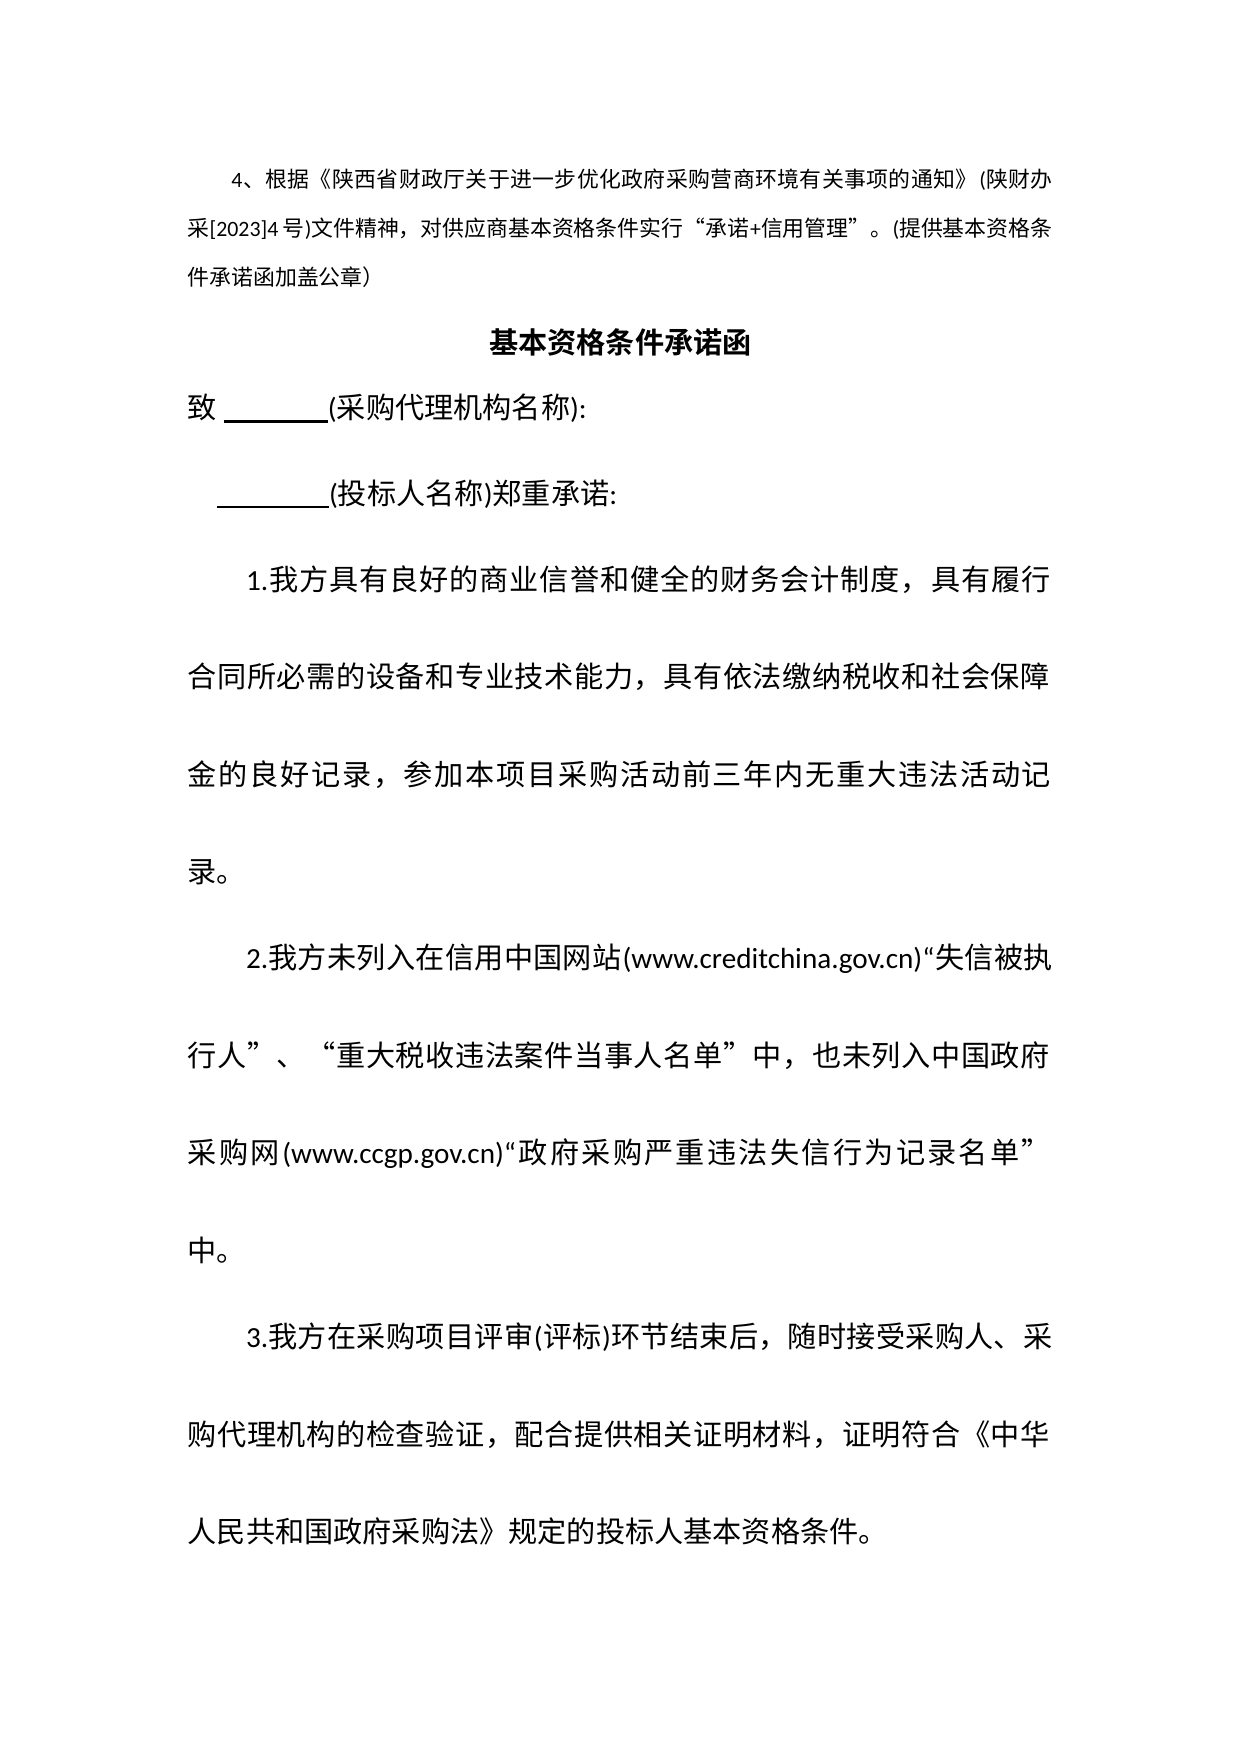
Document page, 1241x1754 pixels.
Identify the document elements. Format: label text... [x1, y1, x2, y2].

text 致 (采购代理机构名称): [187, 373, 1053, 438]
text 基本资格条件承诺函 [187, 308, 1053, 373]
text (投标人名称)郑重承诺: [187, 459, 1053, 524]
text 3.我方在采购项目评审(评标)环节结束后，随时接受采购人、采购代理机构的检查验证，配合提供相关证明材料，证明符合《中华人民共和国政府采购法》规定的投标人基本资格条件。 [187, 1302, 1053, 1562]
text 1.我方具有良好的商业信誉和健全的财务会计制度，具有履行合同所必需的设备和专业技术能力，具有依法缴纳税收和社会保障金的良好记录，参加本项目采购活动前三年内无重大违法活动记录。 [187, 545, 1053, 903]
text 4、根据《陕西省财政厅关于进一步优化政府采购营商环境有关事项的通知》(陕财办采[2023]4号)文件精神，对供应商基本资格条件实行“承诺+信用管理”。(提供基本资格条件承诺函加盖公章） [187, 162, 1053, 292]
text 2.我方未列入在信用中国网站(www.creditchina.gov.cn)“失信被执行人”、“重大税收违法案件当事人名单”中，也未列入中国政府采购网(www.ccgp.gov.cn)“政府采购严重违法失信行为记录名单”中。 [187, 924, 1053, 1281]
